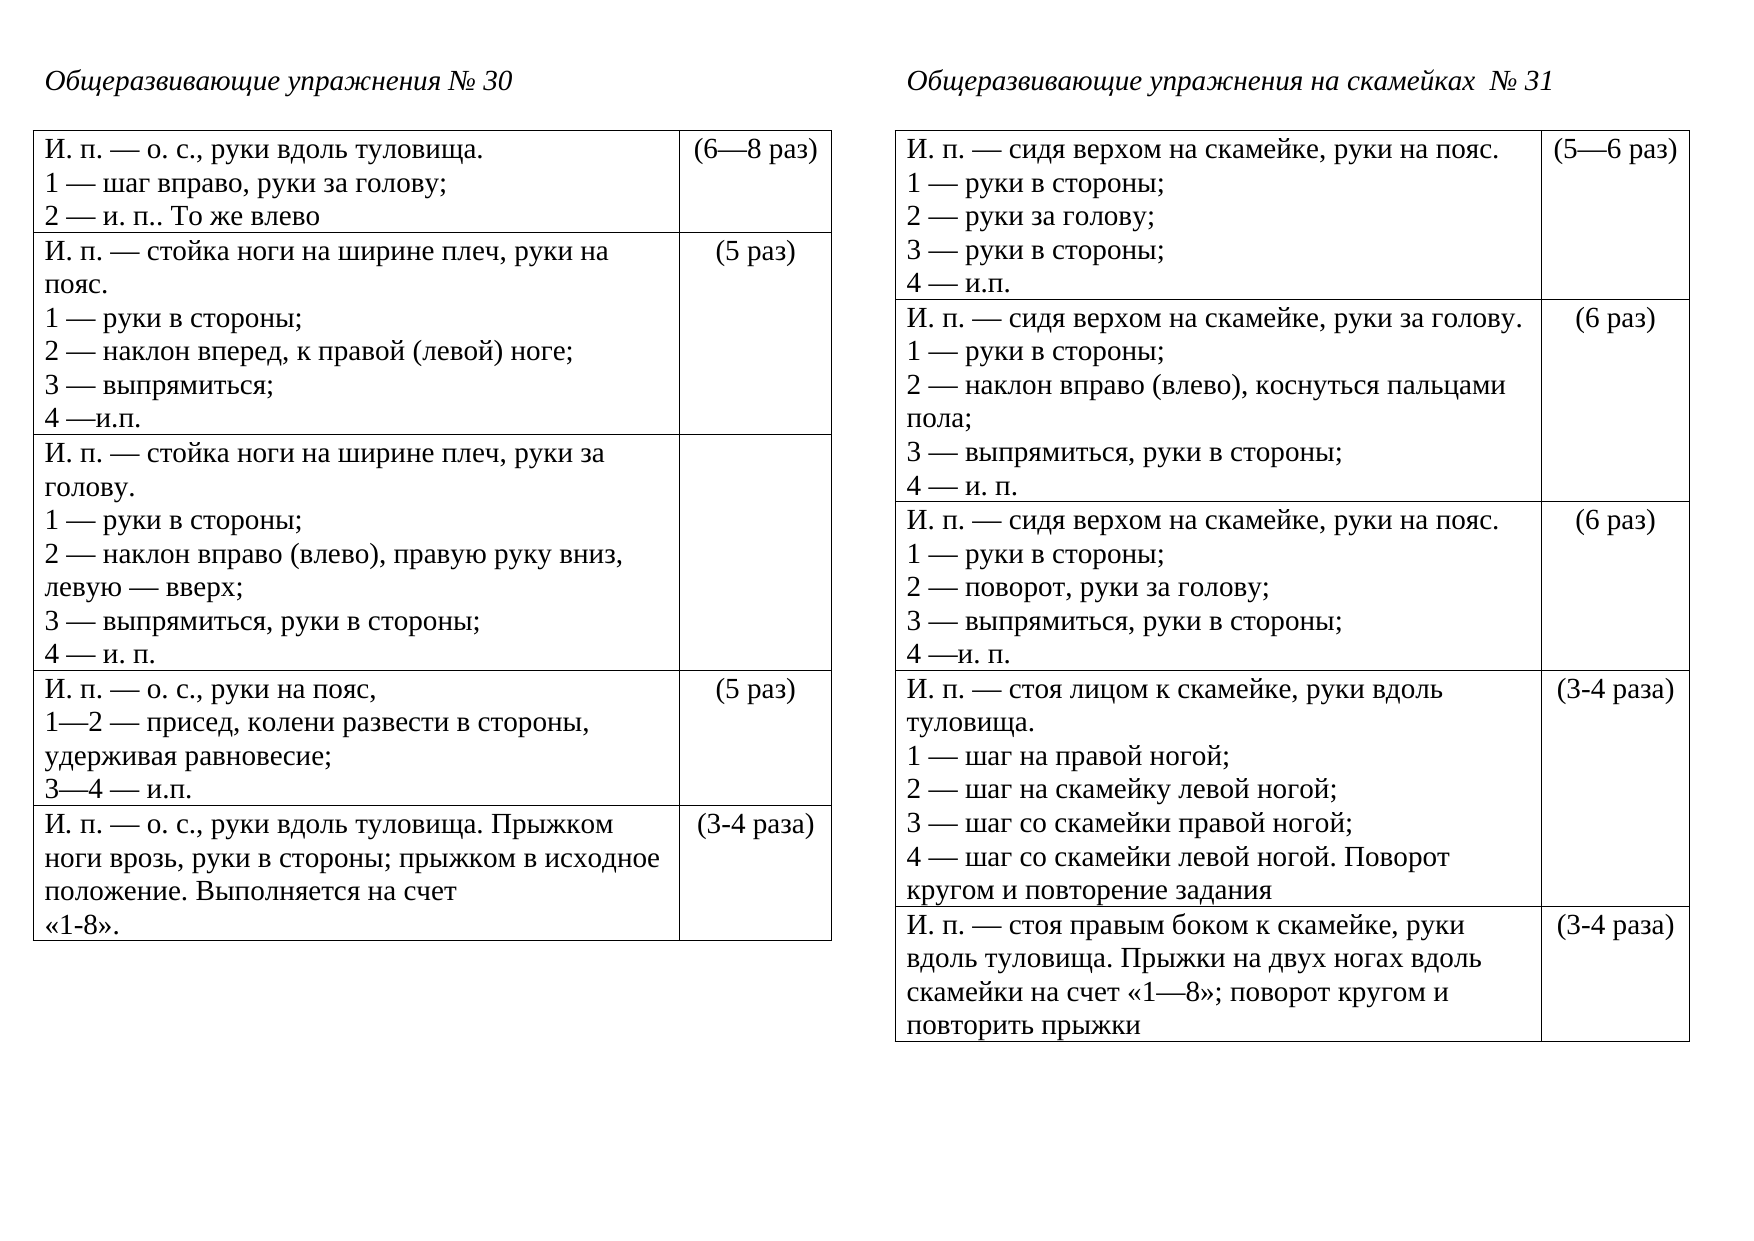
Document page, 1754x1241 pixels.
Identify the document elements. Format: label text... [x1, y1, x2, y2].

table_header (6—8 раз) [680, 131, 831, 232]
table_cell И. п. — стойка ноги на ширине плеч, руки на пояс. 1 — руки в стороны; 2 — наклон вперед, к правой (левой) ноге; 3 — выпрямиться; 4 —и.п. [34, 233, 679, 434]
table_cell (5 раз) [680, 233, 831, 434]
table_cell (6 раз) [1542, 300, 1689, 501]
table_cell И. п. — о. с., руки вдоль туловища. Прыжком ноги врозь, руки в стороны; прыжком в исходное положение. Выполняется на счет «1-8». [34, 806, 679, 940]
table_cell И. п. — о. с., руки на пояс, 1—2 — присед, колени развести в стороны, удерживая равновесие; 3—4 — и.п. [34, 671, 679, 805]
text Общеразвивающие упражнения на скамейках № 31 [906, 29, 1695, 97]
table_header (5—6 раз) [1542, 131, 1689, 299]
table_cell (6 раз) [1542, 502, 1689, 670]
table_cell (3-4 раза) [1542, 907, 1689, 1041]
table_cell И. п. — сидя верхом на скамейке, руки за голову. 1 — руки в стороны; 2 — наклон вправо (влево), коснуться пальцами пола; 3 — выпрямиться, руки в стороны; 4 — и. п. [896, 300, 1541, 501]
table_cell [680, 435, 831, 670]
table_cell И. п. — стоя лицом к скамейке, руки вдоль туловища. 1 — шаг на правой ногой; 2 — шаг на скамейку левой ногой; 3 — шаг со скамейки правой ногой; 4 — шаг со скамейки левой ногой. Поворот кругом и повторение задания [896, 671, 1541, 906]
table_header И. п. — сидя верхом на скамейке, руки на пояс. 1 — руки в стороны; 2 — руки за голову; 3 — руки в стороны; 4 — и.п. [896, 131, 1541, 299]
table_cell (3-4 раза) [680, 806, 831, 940]
table_cell (3-4 раза) [1542, 671, 1689, 906]
text Общеразвивающие упражнения № 30 [44, 29, 833, 97]
table_cell И. п. — стоя правым боком к скамейке, руки вдоль туловища. Прыжки на двух ногах вдоль скамейки на счет «1—8»; поворот кругом и повторить прыжки [896, 907, 1541, 1041]
table_cell И. п. — стойка ноги на ширине плеч, руки за голову. 1 — руки в стороны; 2 — наклон вправо (влево), правую руку вниз, левую — вверх; 3 — выпрямиться, руки в стороны; 4 — и. п. [34, 435, 679, 670]
table_header И. п. — о. с., руки вдоль туловища. 1 — шаг вправо, руки за голову; 2 — и. п.. То же влево [34, 131, 679, 232]
table_cell (5 раз) [680, 671, 831, 805]
table_cell И. п. — сидя верхом на скамейке, руки на пояс. 1 — руки в стороны; 2 — поворот, руки за голову; 3 — выпрямиться, руки в стороны; 4 —и. п. [896, 502, 1541, 670]
